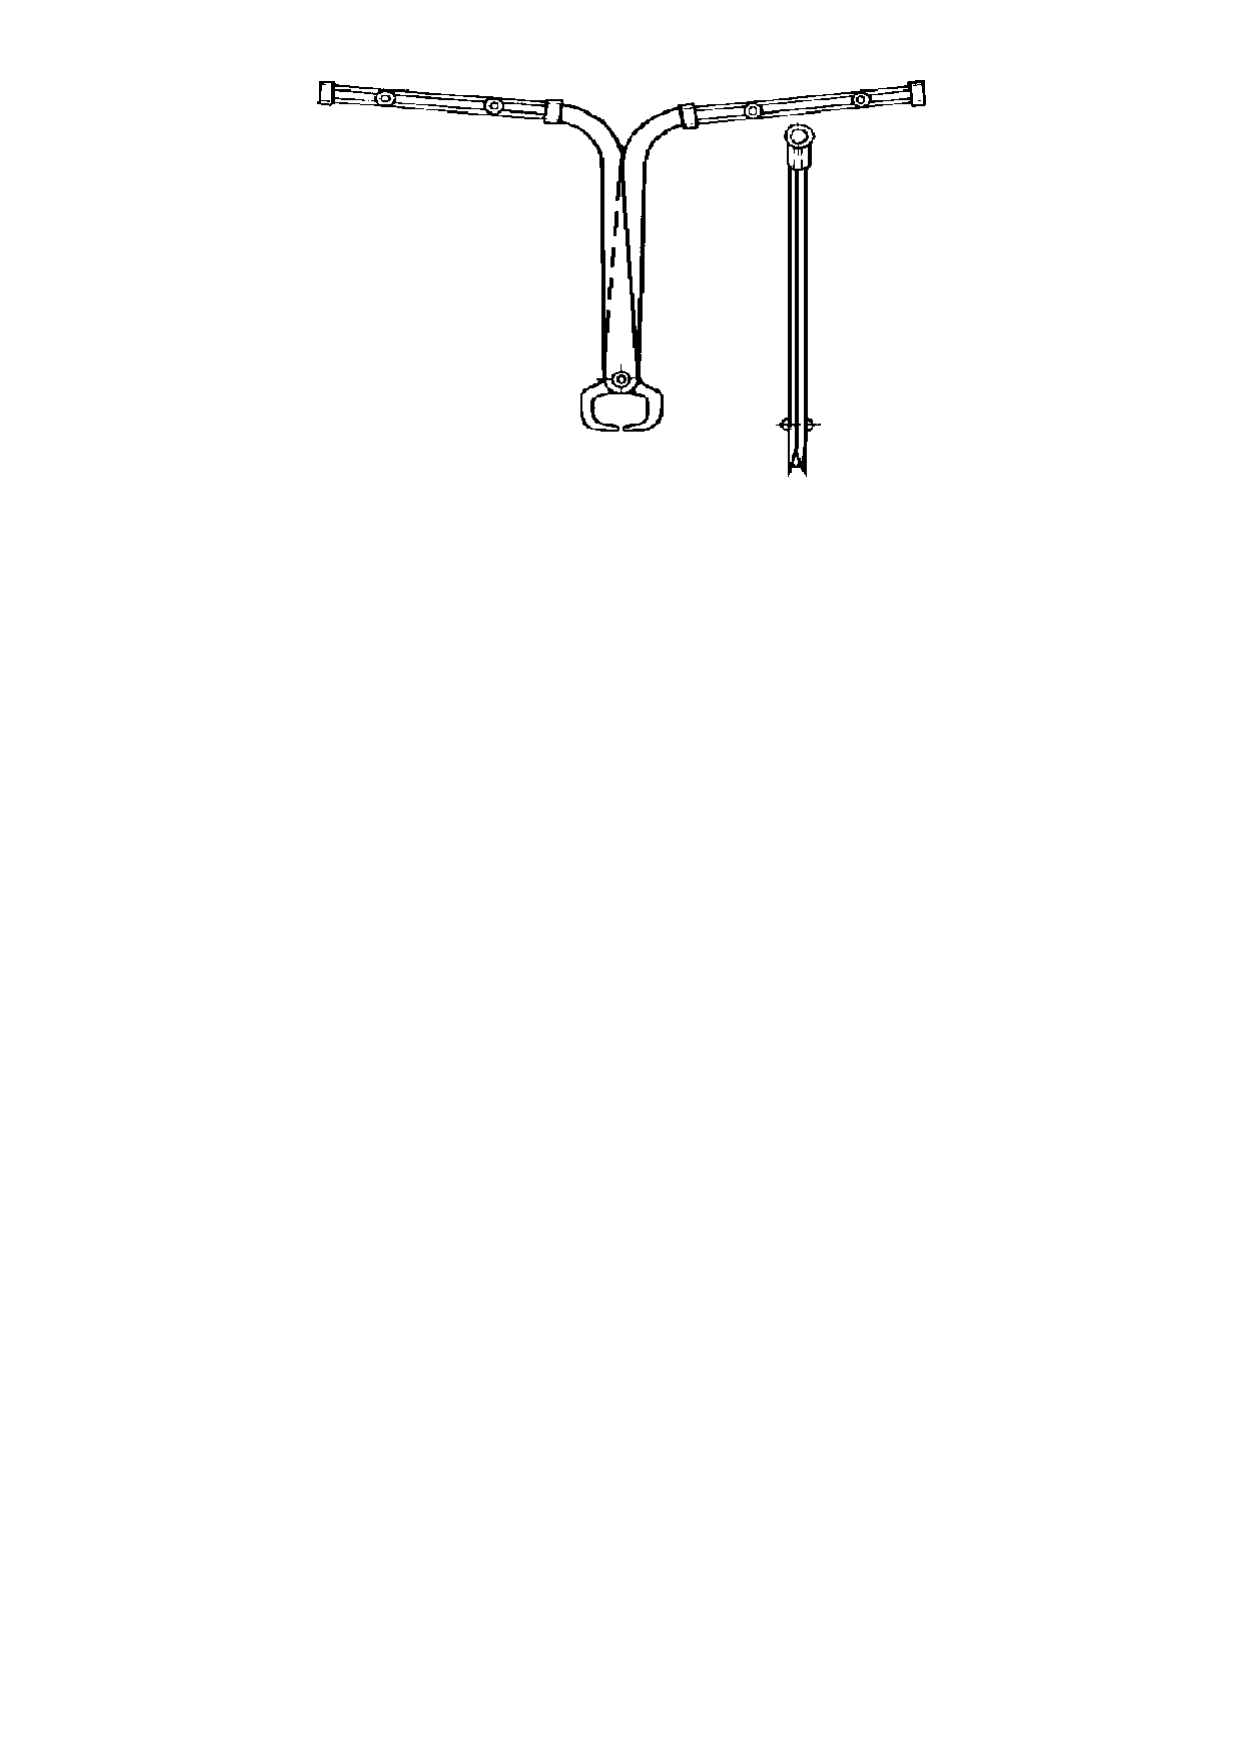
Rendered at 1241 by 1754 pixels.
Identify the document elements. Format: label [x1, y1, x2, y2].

picture [316, 80, 928, 479]
